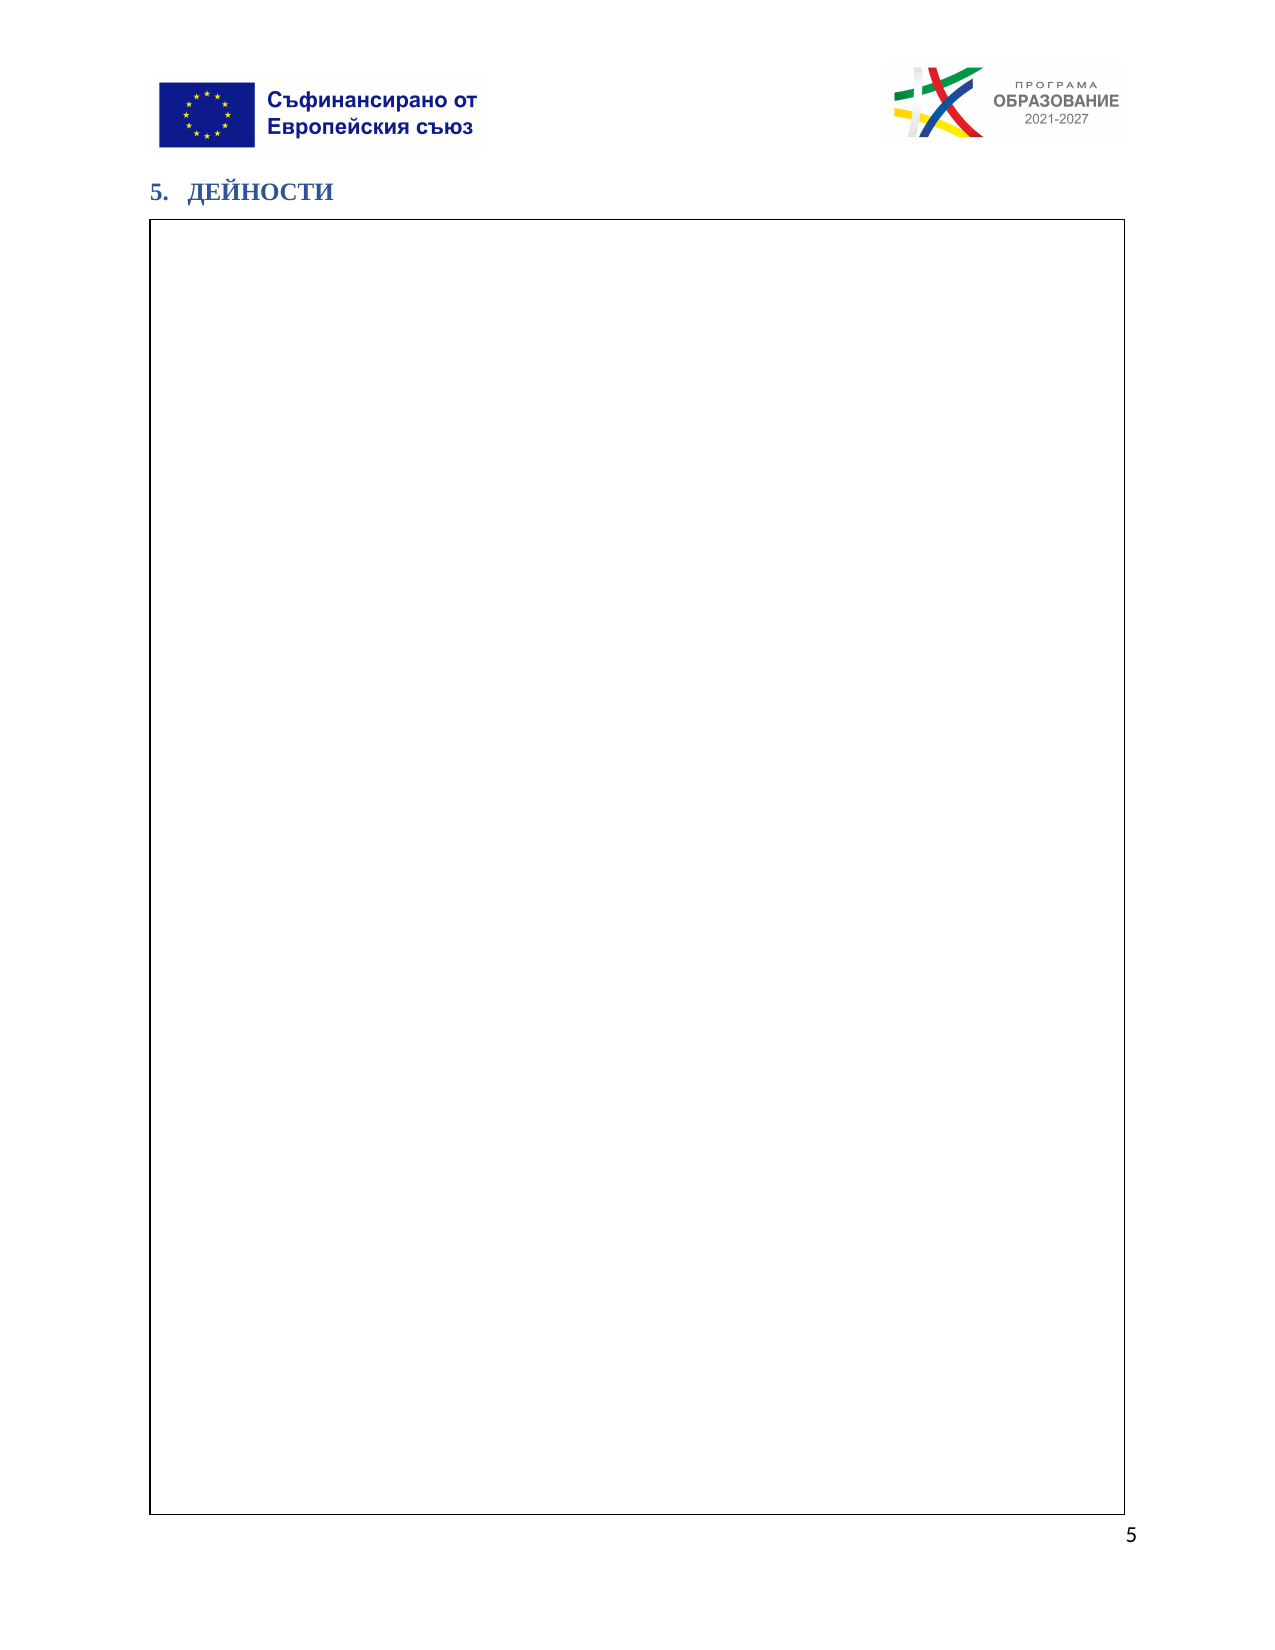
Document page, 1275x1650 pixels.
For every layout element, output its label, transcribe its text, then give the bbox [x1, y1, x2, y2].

picture [884, 59, 1125, 144]
table_header [151, 220, 1124, 1513]
picture [150, 73, 485, 156]
subtitle ДЕЙНОСТИ [150, 177, 1137, 206]
